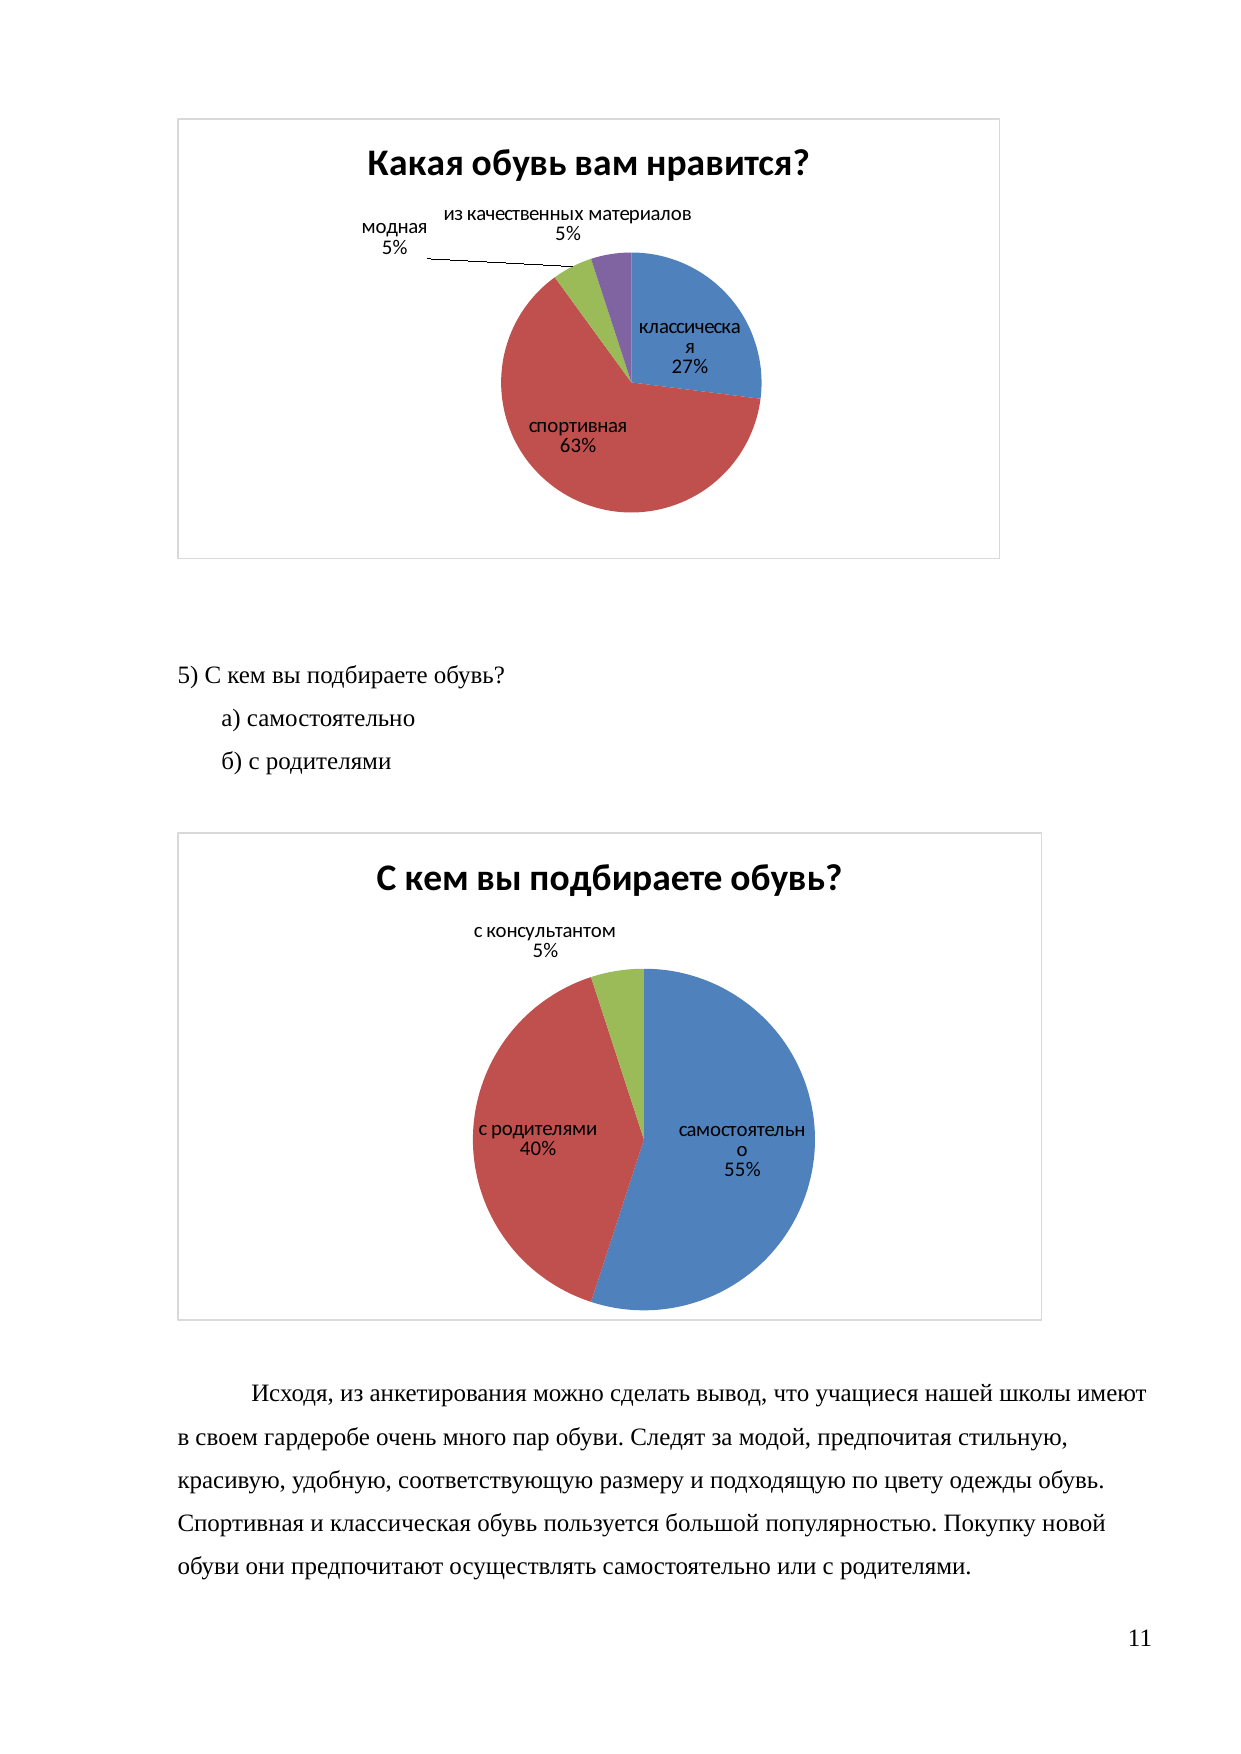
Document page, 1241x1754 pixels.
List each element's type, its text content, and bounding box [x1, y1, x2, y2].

text 5) С кем вы подбираете обувь? а) самостоятельно б) с родителями [177, 660, 1152, 775]
text Исходя, из анкетирования можно сделать вывод, что учащиеся нашей школы имеют в своем гардеробе очень много пар обуви. Следят за модой, предпочитая стильную, красивую, удобную, соответствующую размеру и подходящую по цвету одежды обувь. Спортивная и классическая обувь пользуется большой популярностью. Покупку новой обуви они предпочитают осуществлять самостоятельно или с родителями. [177, 1378, 1152, 1580]
